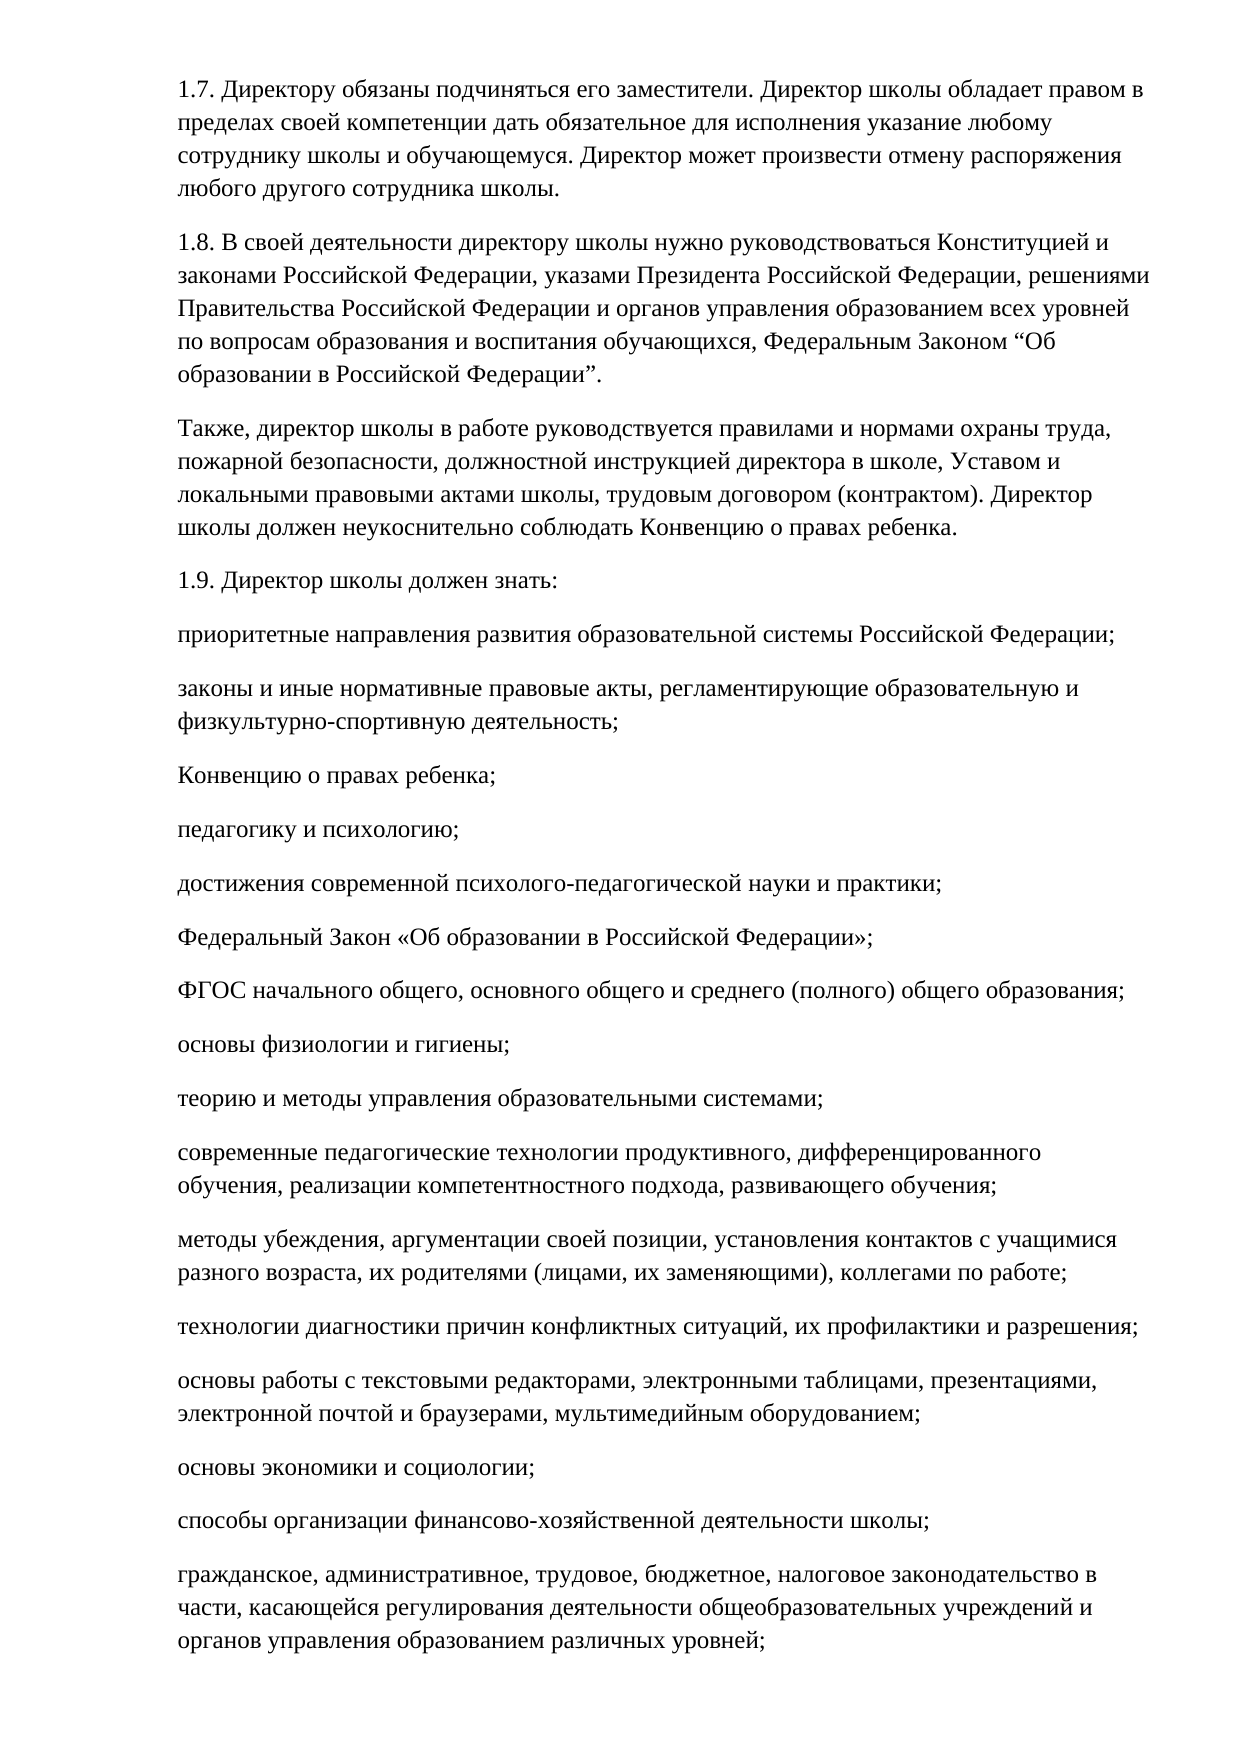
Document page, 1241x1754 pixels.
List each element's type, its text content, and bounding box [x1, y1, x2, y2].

text технологии диагностики причин конфликтных ситуаций, их профилактики и разрешения; [177, 1311, 1152, 1340]
text способы организации финансово-хозяйственной деятельности школы; [177, 1506, 1152, 1534]
text 1.7. Директору обязаны подчиняться его заместители. Директор школы обладает правом в пределах своей компетенции дать обязательное для исполнения указание любому сотруднику школы и обучающемуся. Директор может произвести отмену распоряжения любого другого сотрудника школы. [177, 74, 1152, 202]
text основы физиологии и гигиены; [177, 1029, 1152, 1058]
text законы и иные нормативные правовые акты, регламентирующие образовательную и физкультурно-спортивную деятельность; [177, 673, 1152, 735]
text теорию и методы управления образовательными системами; [177, 1083, 1152, 1112]
text 1.8. В своей деятельности директору школы нужно руководствоваться Конституцией и законами Российской Федерации, указами Президента Российской Федерации, решениями Правительства Российской Федерации и органов управления образованием всех уровней по вопросам образования и воспитания обучающихся, Федеральным Законом “Об образовании в Российской Федерации”. [177, 227, 1152, 388]
text методы убеждения, аргументации своей позиции, установления контактов с учащимися разного возраста, их родителями (лицами, их заменяющими), коллегами по работе; [177, 1224, 1152, 1286]
text Конвенцию о правах ребенка; [177, 760, 1152, 789]
text Федеральный Закон «Об образовании в Российской Федерации»; [177, 922, 1152, 951]
text Также, директор школы в работе руководствуется правилами и нормами охраны труда, пожарной безопасности, должностной инструкцией директора в школе, Уставом и локальными правовыми актами школы, трудовым договором (контрактом). Директор школы должен неукоснительно соблюдать Конвенцию о правах ребенка. [177, 413, 1152, 541]
text достижения современной психолого-педагогической науки и практики; [177, 868, 1152, 897]
text основы экономики и социологии; [177, 1452, 1152, 1480]
text приоритетные направления развития образовательной системы Российской Федерации; [177, 619, 1152, 648]
text основы работы с текстовыми редакторами, электронными таблицами, презентациями, электронной почтой и браузерами, мультимедийным оборудованием; [177, 1365, 1152, 1427]
text педагогику и психологию; [177, 814, 1152, 843]
text 1.9. Директор школы должен знать: [177, 566, 1152, 594]
text ФГОС начального общего, основного общего и среднего (полного) общего образования; [177, 976, 1152, 1004]
text современные педагогические технологии продуктивного, дифференцированного обучения, реализации компетентностного подхода, развивающего обучения; [177, 1137, 1152, 1199]
text гражданское, административное, трудовое, бюджетное, налоговое законодательство в части, касающейся регулирования деятельности общеобразовательных учреждений и органов управления образованием различных уровней; [177, 1559, 1152, 1654]
